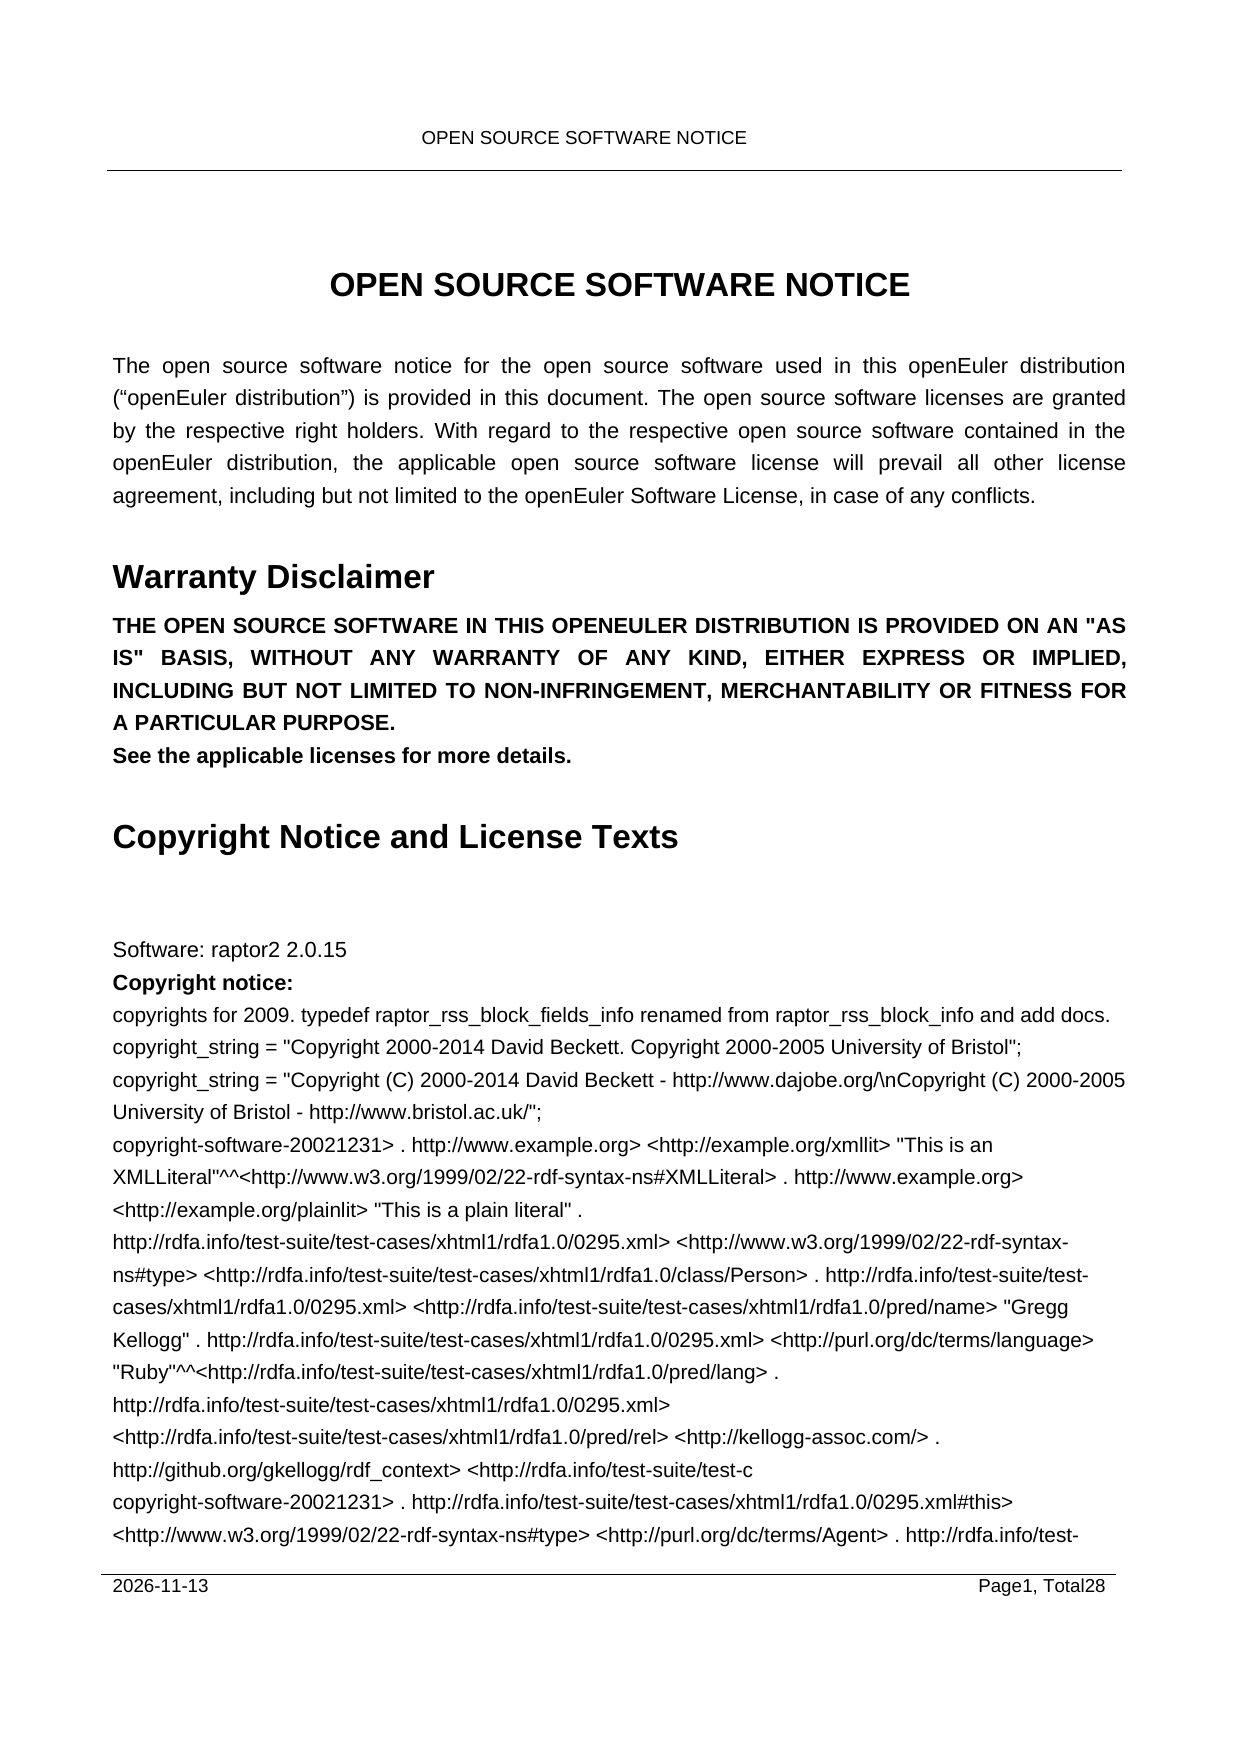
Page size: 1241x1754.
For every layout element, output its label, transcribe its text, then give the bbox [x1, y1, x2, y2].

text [112, 1486, 1128, 1551]
text Copyright Notice and License Texts [112, 804, 1128, 869]
text copyright_string = "Copyright 2000-2014 David Beckett. Copyright 2000-2005 University of Bristol"; [112, 1031, 1128, 1063]
text Warranty Disclaimer [112, 544, 1128, 609]
text Copyright notice: [112, 966, 1128, 998]
text The open source software notice for the open source software used in this openEuler distribution (“openEuler distribution”) is provided in this document. The open source software licenses are granted by the respective right holders. With regard to the respective open source software contained in the openEuler distribution, the applicable open source software license will prevail all other license agreement, including but not limited to the openEuler Software License, in case of any conflicts. [112, 349, 1128, 511]
text Software: raptor2 2.0.15 [112, 933, 1128, 966]
text THE OPEN SOURCE SOFTWARE IN THIS OPENEULER DISTRIBUTION IS PROVIDED ON AN "AS IS" BASIS, WITHOUT ANY WARRANTY OF ANY KIND, EITHER EXPRESS OR IMPLIED, INCLUDING BUT NOT LIMITED TO NON-INFRINGEMENT, MERCHANTABILITY OR FITNESS FOR A PARTICULAR PURPOSE. See the applicable licenses for more details. [112, 609, 1128, 771]
text copyright_string = "Copyright (C) 2000-2014 David Beckett - http://www.dajobe.org/\nCopyright (C) 2000-2005 University of Bristol - http://www.bristol.ac.uk/"; [112, 1063, 1128, 1128]
text OPEN SOURCE SOFTWARE NOTICE [112, 251, 1128, 316]
text copyright-software-20021231> . http://www.example.org> <http://example.org/xmllit> "This is an XMLLiteral"^^<http://www.w3.org/1999/02/22-rdf-syntax-ns#XMLLiteral> . http://www.example.org> <http://example.org/plainlit> "This is a plain literal" . http://rdfa.info/test-suite/test-cases/xhtml1/rdfa1.0/0295.xml> <http://www.w3.org/1999/02/22-rdf-syntax-ns#type> <http://rdfa.info/test-suite/test-cases/xhtml1/rdfa1.0/class/Person> . http://rdfa.info/test-suite/test-cases/xhtml1/rdfa1.0/0295.xml> <http://rdfa.info/test-suite/test-cases/xhtml1/rdfa1.0/pred/name> "Gregg Kellogg" . http://rdfa.info/test-suite/test-cases/xhtml1/rdfa1.0/0295.xml> <http://purl.org/dc/terms/language> "Ruby"^^<http://rdfa.info/test-suite/test-cases/xhtml1/rdfa1.0/pred/lang> . http://rdfa.info/test-suite/test-cases/xhtml1/rdfa1.0/0295.xml> <http://rdfa.info/test-suite/test-cases/xhtml1/rdfa1.0/pred/rel> <http://kellogg-assoc.com/> . http://github.org/gkellogg/rdf_context> <http://rdfa.info/test-suite/test-c [112, 1128, 1128, 1486]
text copyrights for 2009. typedef raptor_rss_block_fields_info renamed from raptor_rss_block_info and add docs. [112, 998, 1128, 1031]
